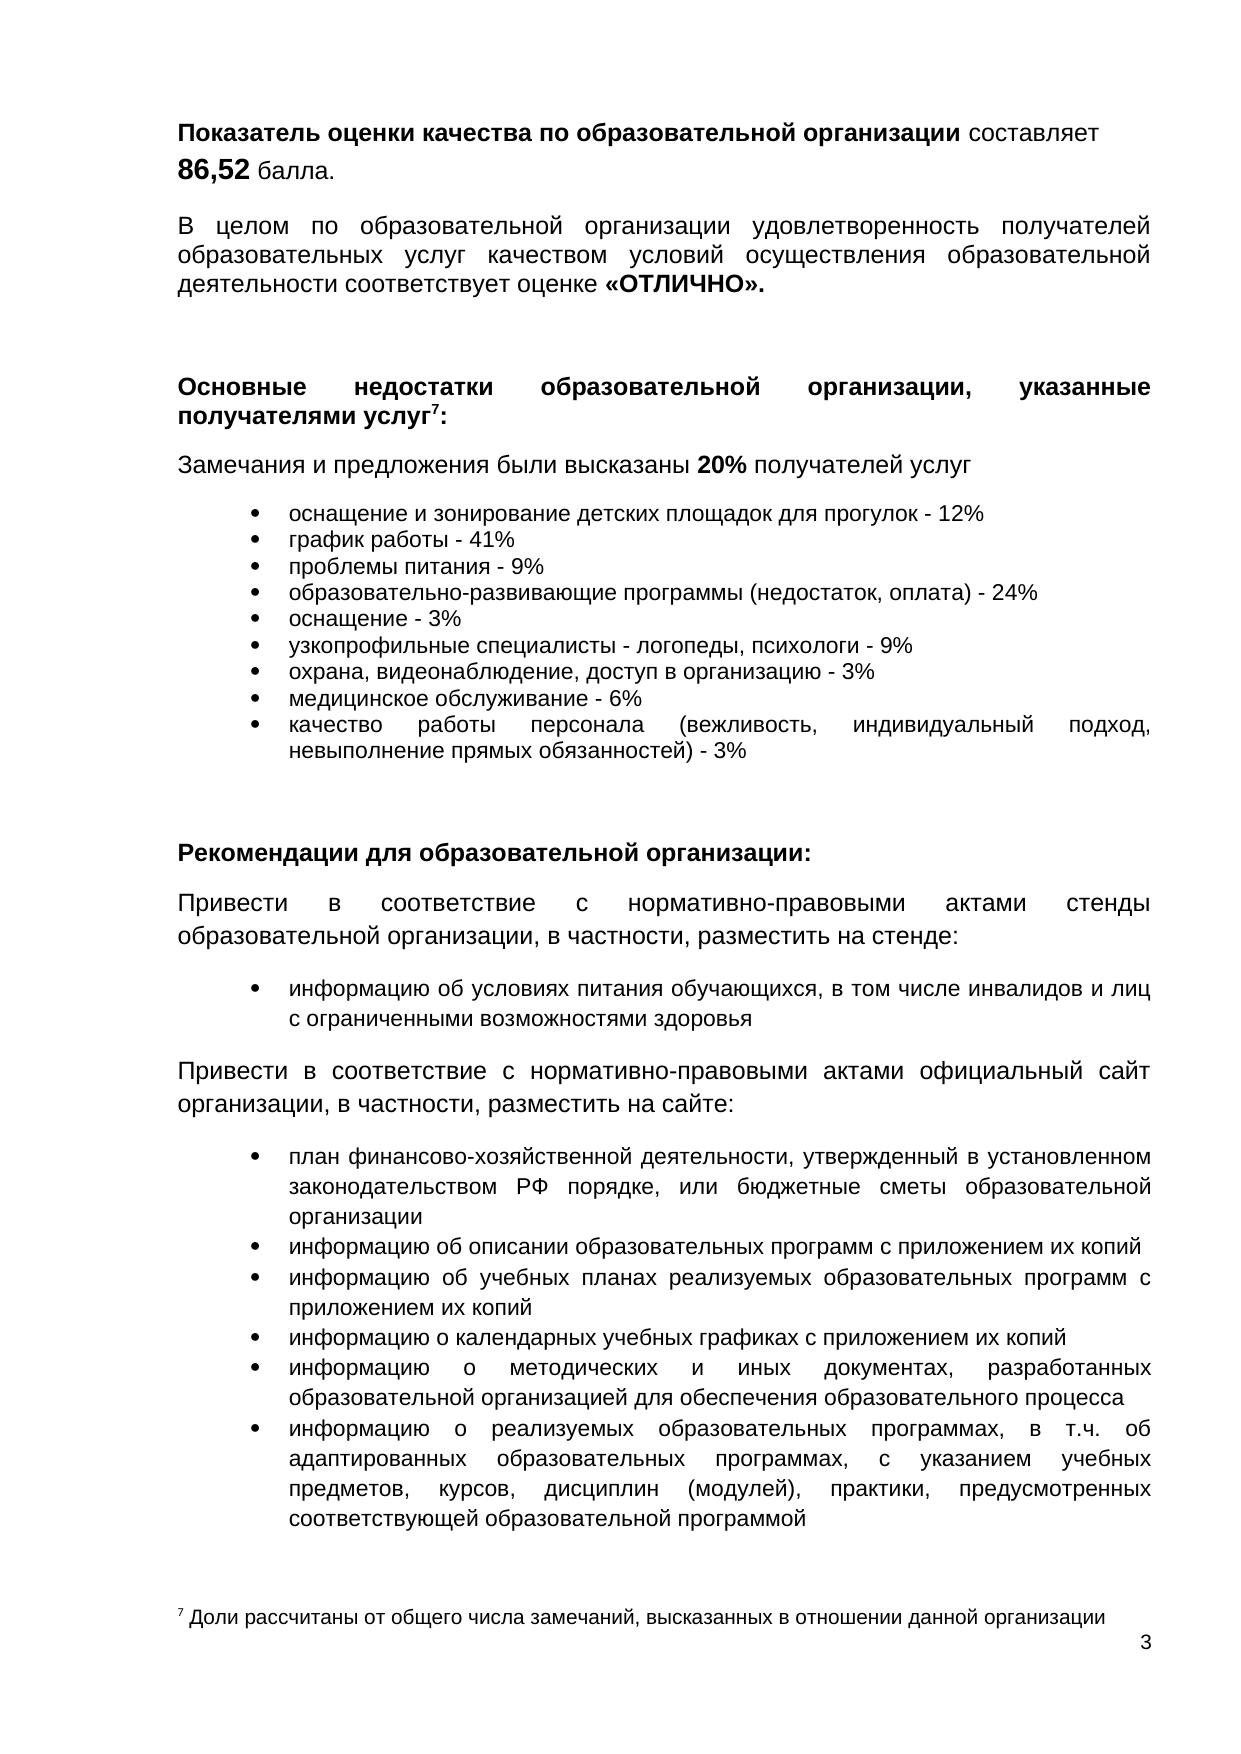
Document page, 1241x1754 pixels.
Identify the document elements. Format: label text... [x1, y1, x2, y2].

list оснащение и зонирование детских площадок для прогулок - 12% [251, 500, 1152, 526]
text Основные недостатки образовательной организации, указанные получателями услуг: [177, 372, 1152, 429]
list информацию об условиях питания обучающихся, в том числе инвалидов и лиц с ограниченными возможностями здоровья [251, 974, 1152, 1031]
text В целом по образовательной организации удовлетворенность получателей образовательных услуг качеством условий осуществления образовательной деятельности соответствует оценке «ОТЛИЧНО». [177, 211, 1152, 297]
list информацию об учебных планах реализуемых образовательных программ с приложением их копий [251, 1263, 1152, 1320]
text Привести в соответствие с нормативно-правовыми актами стенды образовательной организации, в частности, разместить на стенде: [177, 888, 1152, 949]
text Рекомендации для образовательной организации: [177, 838, 1152, 867]
list оснащение - 3% [251, 605, 1152, 632]
list информацию о методических и иных документах, разработанных образовательной организацией для обеспечения образовательного процесса [251, 1354, 1152, 1411]
list график работы - 41% [251, 526, 1152, 553]
list качество работы персонала (вежливость, индивидуальный подход, невыполнение прямых обязанностей) - 3% [251, 711, 1152, 763]
text Показатель оценки качества по образовательной организации составляет 86,52 балла. [177, 118, 1152, 185]
list проблемы питания - 9% [251, 553, 1152, 579]
list информацию о календарных учебных графиках с приложением их копий [251, 1324, 1152, 1350]
list образовательно-развивающие программы (недостаток, оплата) - 24% [251, 579, 1152, 605]
list охрана, видеонаблюдение, доступ в организацию - 3% [251, 658, 1152, 684]
list медицинское обслуживание - 6% [251, 684, 1152, 711]
list информацию об описании образовательных программ с приложением их копий [251, 1233, 1152, 1260]
text Замечания и предложения были высказаны 20% получателей услуг [177, 450, 1152, 479]
list узкопрофильные специалисты - логопеды, психологи - 9% [251, 632, 1152, 658]
list план финансово-хозяйственной деятельности, утвержденный в установленном законодательством РФ порядке, или бюджетные сметы образовательной организации [251, 1143, 1152, 1229]
list информацию о реализуемых образовательных программах, в т.ч. об адаптированных образовательных программах, с указанием учебных предметов, курсов, дисциплин (модулей), практики, предусмотренных соответствующей образовательной программой [251, 1414, 1152, 1532]
text Привести в соответствие с нормативно-правовыми актами официальный сайт организации, в частности, разместить на сайте: [177, 1056, 1152, 1118]
